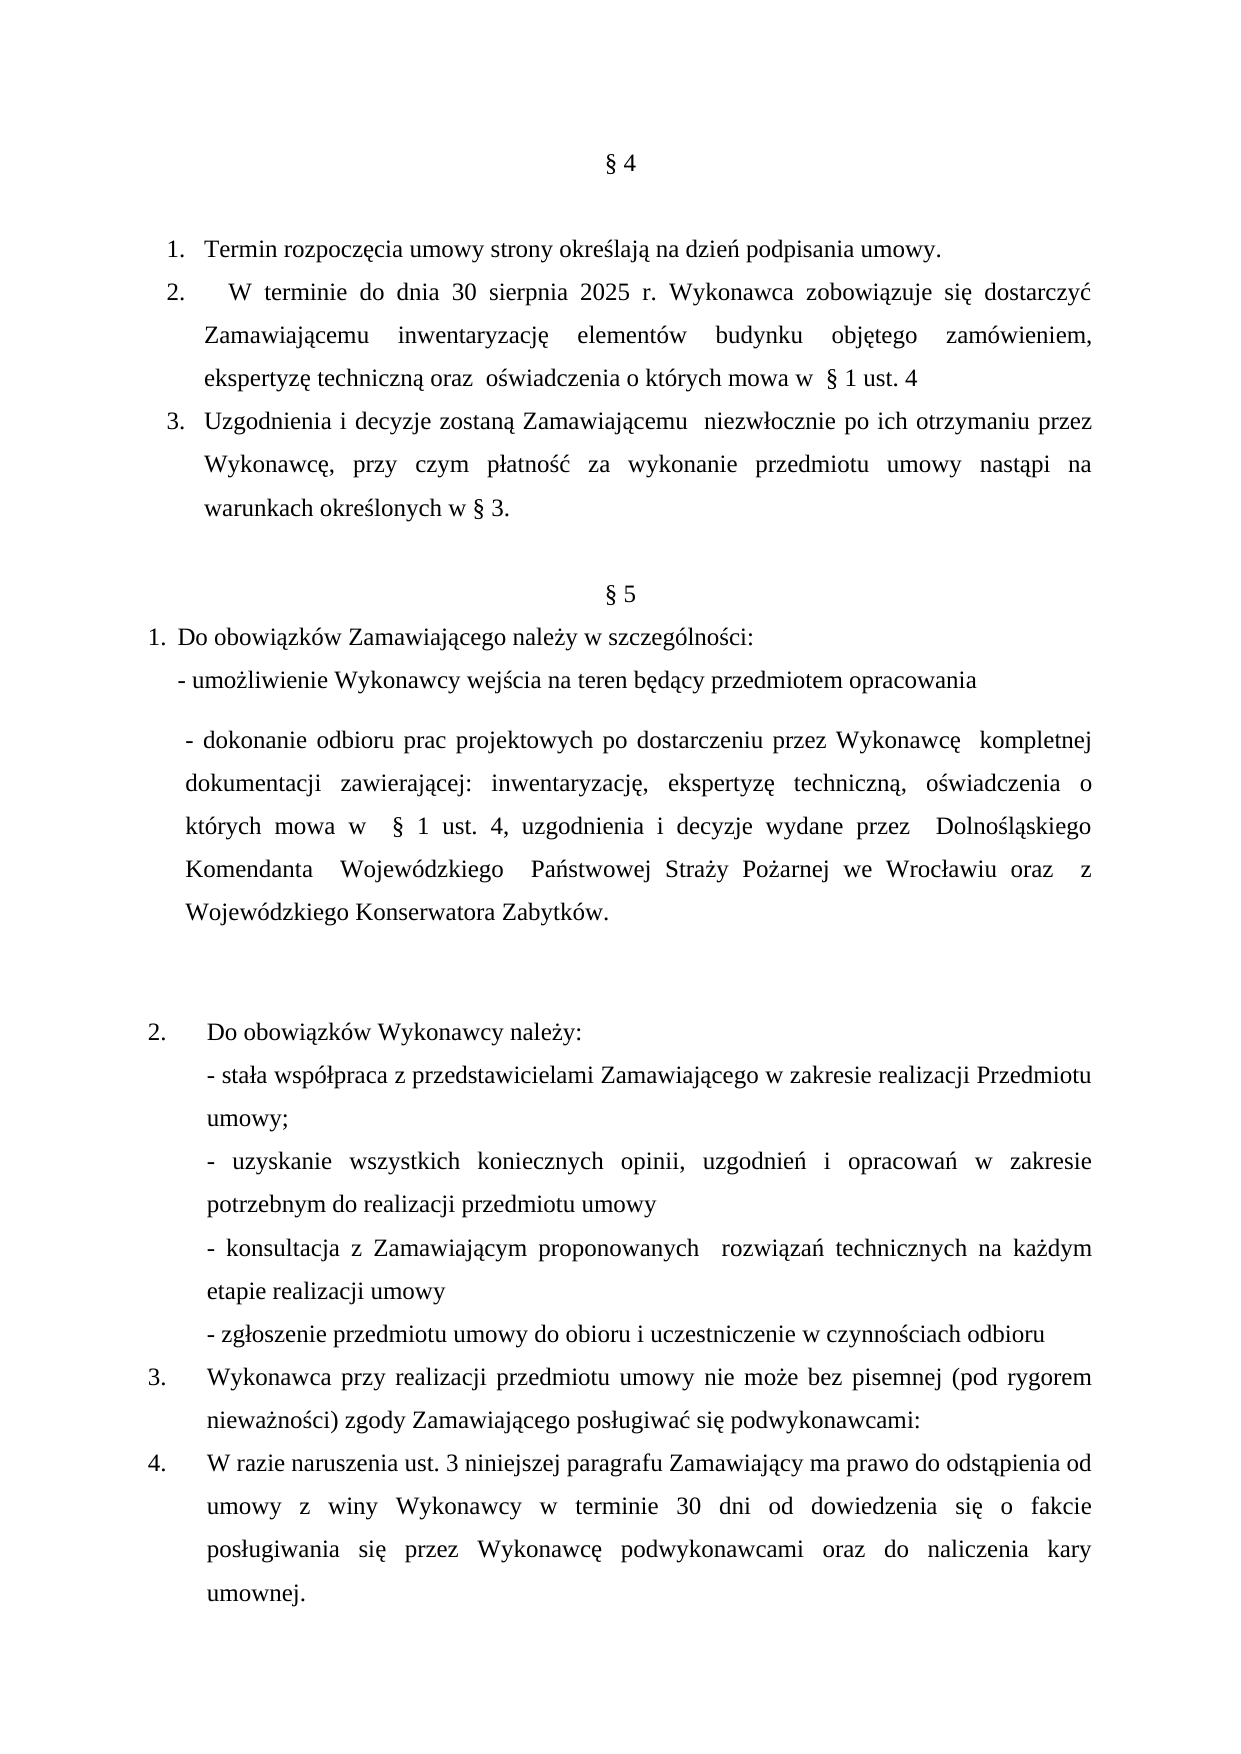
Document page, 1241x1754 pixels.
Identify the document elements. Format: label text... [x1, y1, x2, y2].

list W razie naruszenia ust. 3 niniejszej paragrafu Zamawiający ma prawo do odstąpienia od umowy z winy Wykonawcy w terminie 30 dni od dowiedzenia się o fakcie posługiwania się przez Wykonawcę podwykonawcami oraz do naliczenia kary umownej. [148, 1448, 1093, 1606]
text - dokonanie odbioru prac projektowych po dostarczeniu przez Wykonawcę kompletnej dokumentacji zawierającej: inwentaryzację, ekspertyzę techniczną, oświadczenia o których mowa w § 1 ust. 4, uzgodnienia i decyzje wydane przez Dolnośląskiego Komendanta Wojewódzkiego Państwowej Straży Pożarnej we Wrocławiu oraz z Wojewódzkiego Konserwatora Zabytków. [185, 725, 1093, 926]
list - uzyskanie wszystkich koniecznych opinii, uzgodnień i opracowań w zakresie potrzebnym do realizacji przedmiotu umowy [207, 1146, 1093, 1218]
text § 5 [148, 579, 1093, 608]
list Do obowiązków Wykonawcy należy: [148, 1017, 1093, 1046]
list - umożliwienie Wykonawcy wejścia na teren będący przedmiotem opracowania [177, 665, 1093, 694]
list - zgłoszenie przedmiotu umowy do obioru i uczestniczenie w czynnościach odbioru [207, 1319, 1093, 1348]
text § 4 [148, 148, 1093, 176]
list Do obowiązków Zamawiającego należy w szczególności: [148, 622, 1093, 651]
list Wykonawca przy realizacji przedmiotu umowy nie może bez pisemnej (pod rygorem nieważności) zgody Zamawiającego posługiwać się podwykonawcami: [148, 1362, 1093, 1434]
list W terminie do dnia 30 sierpnia 2025 r. Wykonawca zobowiązuje się dostarczyć Zamawiającemu inwentaryzację elementów budynku objętego zamówieniem, ekspertyzę techniczną oraz oświadczenia o których mowa w § 1 ust. 4 [166, 277, 1093, 392]
list - konsultacja z Zamawiającym proponowanych rozwiązań technicznych na każdym etapie realizacji umowy [207, 1233, 1093, 1304]
list - stała współpraca z przedstawicielami Zamawiającego w zakresie realizacji Przedmiotu umowy; [207, 1060, 1093, 1132]
list Uzgodnienia i decyzje zostaną Zamawiającemu niezwłocznie po ich otrzymaniu przez Wykonawcę, przy czym płatność za wykonanie przedmiotu umowy nastąpi na warunkach określonych w § 3. [166, 406, 1093, 521]
list Termin rozpoczęcia umowy strony określają na dzień podpisania umowy. [166, 234, 1093, 263]
